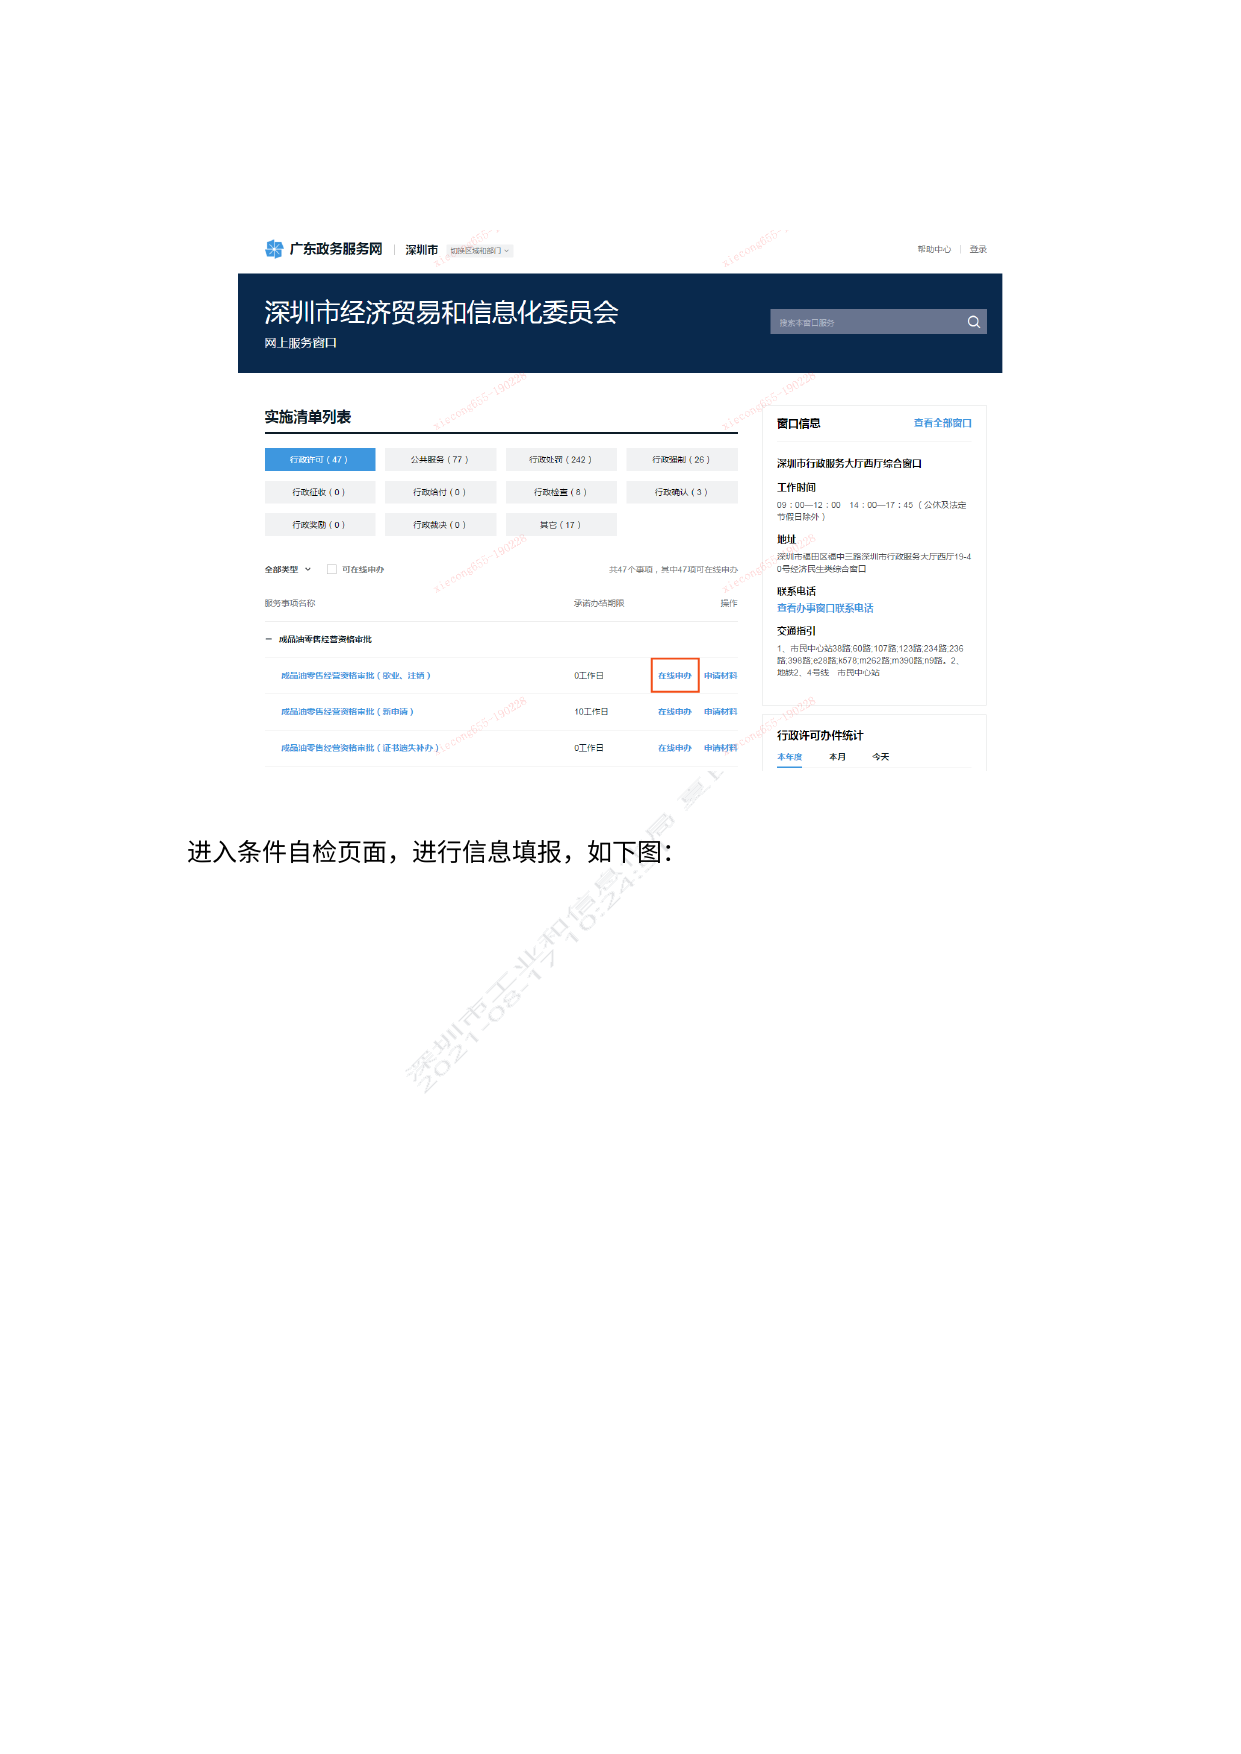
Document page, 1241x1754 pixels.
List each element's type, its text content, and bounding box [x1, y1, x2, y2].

text 进入条件自检页面，进行信息填报，如下图： [187, 818, 1053, 883]
picture [238, 230, 1003, 771]
